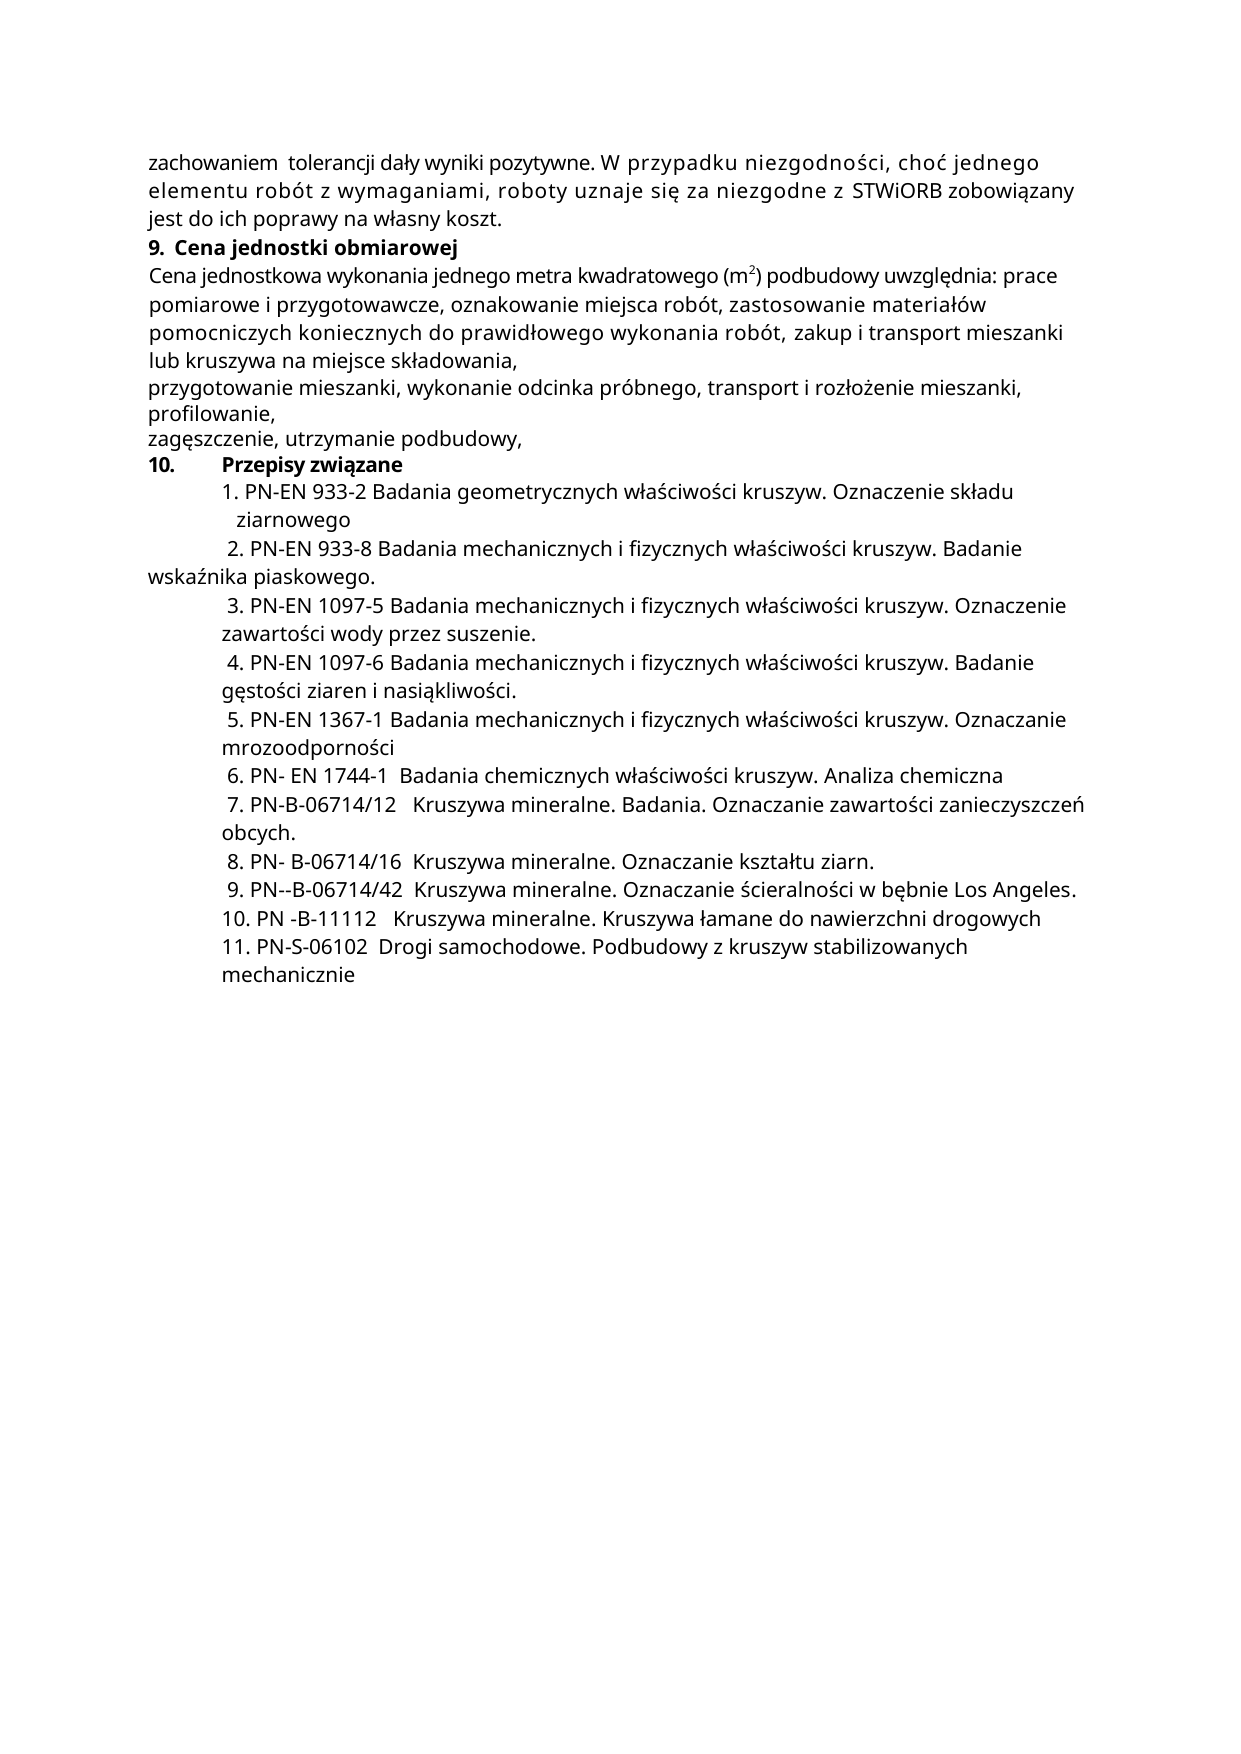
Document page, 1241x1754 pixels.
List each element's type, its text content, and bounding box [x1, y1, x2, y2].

text 9. Cena jednostki obmiarowej [148, 233, 1093, 261]
text 10. PN -B-11112 Kruszywa mineralne. Kruszywa łamane do nawierzchni drogowych [221, 904, 1093, 932]
text zachowaniem tolerancji dały wyniki pozytywne. W przypadku niezgodności, choć jednego elementu robót z wymaganiami, roboty uznaje się za niezgodne z STWiORB zobowiązany jest do ich poprawy na własny koszt. [148, 148, 1093, 233]
text 5. PN-EN 1367-1 Badania mechanicznych i fizycznych właściwości kruszyw. Oznaczanie mrozoodporności [221, 705, 1093, 762]
text 9. PN--B-06714/42 Kruszywa mineralne. Oznaczanie ścieralności w bębnie Los Angeles. [221, 875, 1093, 904]
text 11. PN-S-06102 Drogi samochodowe. Podbudowy z kruszyw stabilizowanych mechanicznie [221, 932, 1093, 989]
text 3. PN-EN 1097-5 Badania mechanicznych i fizycznych właściwości kruszyw. Oznaczenie zawartości wody przez suszenie. [221, 591, 1093, 648]
text 10. Przepisy związane [148, 452, 1093, 477]
text 7. PN-B-06714/12 Kruszywa mineralne. Badania. Oznaczanie zawartości zanieczyszczeń obcych. [221, 790, 1093, 847]
text Cena jednostkowa wykonania jednego metra kwadratowego (m2) podbudowy uwzględnia: prace pomiarowe i przygotowawcze, oznakowanie miejsca robót, zastosowanie materiałów pomocniczych koniecznych do prawidłowego wykonania robót, zakup i transport mieszanki lub kruszywa na miejsce składowania, [149, 261, 1093, 375]
text 8. PN- B-06714/16 Kruszywa mineralne. Oznaczanie kształtu ziarn. [221, 847, 1093, 875]
text przygotowanie mieszanki, wykonanie odcinka próbnego, transport i rozłożenie mieszanki, profilowanie, zagęszczenie, utrzymanie podbudowy, [148, 375, 1093, 452]
text 6. PN- EN 1744-1 Badania chemicznych właściwości kruszyw. Analiza chemiczna [221, 762, 1093, 790]
text 4. PN-EN 1097-6 Badania mechanicznych i fizycznych właściwości kruszyw. Badanie gęstości ziaren i nasiąkliwości. [221, 648, 1093, 705]
text 2. PN-EN 933-8 Badania mechanicznych i fizycznych właściwości kruszyw. Badanie wskaźnika piaskowego. [148, 534, 1093, 591]
text 1. PN-EN 933-2 Badania geometrycznych właściwości kruszyw. Oznaczenie składu ziarnowego [221, 477, 1093, 534]
